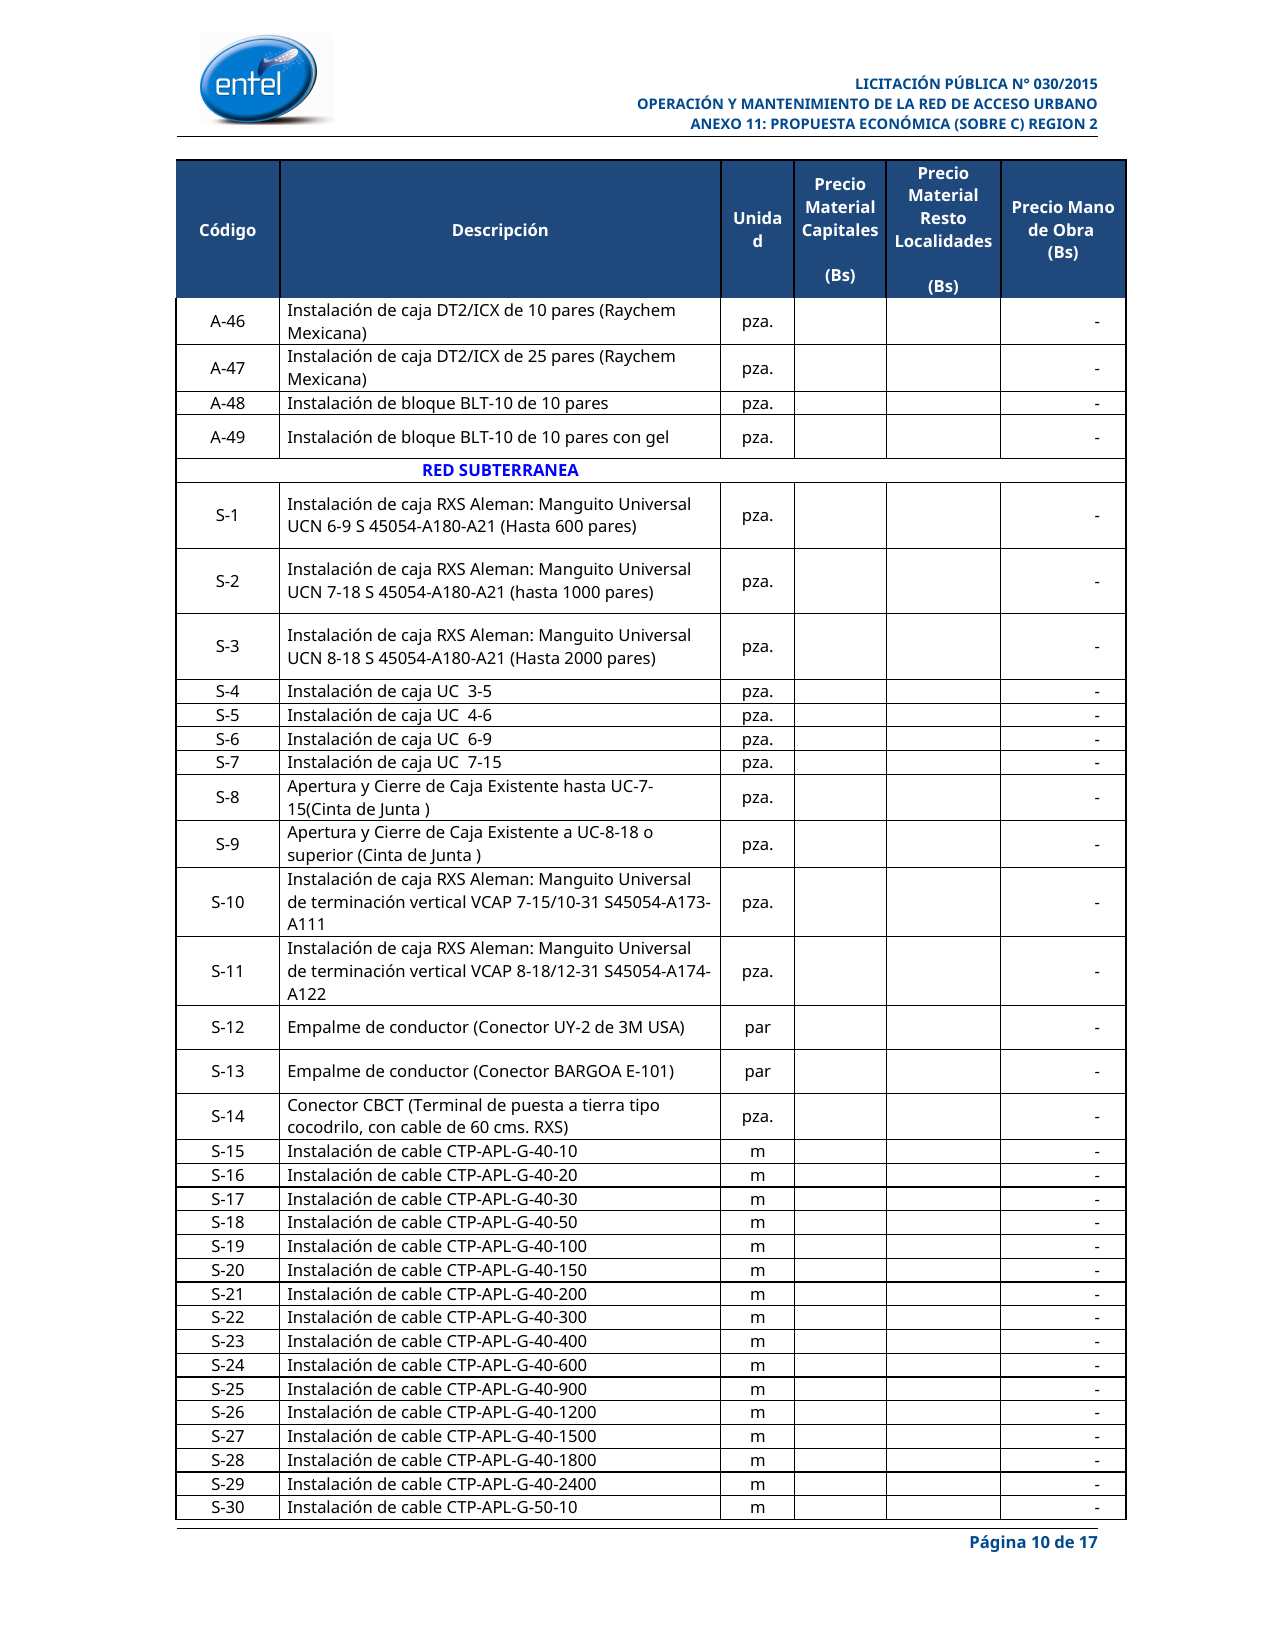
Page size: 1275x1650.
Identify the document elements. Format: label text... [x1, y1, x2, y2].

table_cell S-8 [177, 775, 279, 820]
table_cell - [1001, 614, 1125, 679]
table_cell [795, 1259, 886, 1281]
table_cell Instalación de caja UC 6-9 [280, 727, 720, 750]
table_cell - [1001, 1283, 1125, 1305]
table_cell [721, 459, 794, 482]
table_cell - [1001, 1188, 1125, 1210]
table_cell [887, 614, 1000, 679]
table_cell - [1001, 1211, 1125, 1234]
table_cell - [1001, 1235, 1125, 1258]
table_cell [795, 549, 886, 613]
table_cell [887, 298, 1000, 344]
table_cell Instalación de cable CTP-APL-G-40-900 [280, 1378, 720, 1400]
table_cell m [721, 1211, 794, 1234]
table_cell Apertura y Cierre de Caja Existente a UC-8-18 o superior (Cinta de Junta ) [280, 821, 720, 867]
table_cell [794, 459, 886, 482]
table_cell pza. [721, 392, 794, 414]
table_cell pza. [721, 727, 794, 750]
table_cell [887, 727, 1000, 750]
table_cell [887, 868, 1000, 936]
table_header Precio Material Capitales (Bs) [795, 161, 885, 298]
table_cell Instalación de caja RXS Aleman: Manguito Universal de terminación vertical VCAP 7-15/10-31 S45054-A173-A111 [280, 868, 720, 936]
table_cell Instalación de cable CTP-APL-G-40-2400 [280, 1473, 720, 1495]
table_cell A-48 [177, 392, 279, 414]
table_cell Instalación de cable CTP-APL-G-40-400 [280, 1330, 720, 1353]
table_cell - [1001, 1140, 1125, 1163]
table_cell - [1001, 549, 1125, 613]
table_cell S-7 [177, 751, 279, 774]
table_cell m [721, 1259, 794, 1281]
table_cell [795, 1473, 886, 1495]
table_cell - [1001, 1425, 1125, 1448]
table_cell Instalación de cable CTP-APL-G-40-1800 [280, 1449, 720, 1471]
table_cell S-23 [177, 1330, 279, 1353]
table_cell Empalme de conductor (Conector UY-2 de 3M USA) [280, 1006, 720, 1049]
table_cell S-15 [177, 1140, 279, 1163]
table_cell [795, 1330, 886, 1353]
table_cell Instalación de cable CTP-APL-G-40-1500 [280, 1425, 720, 1448]
table_cell [795, 614, 886, 679]
table_cell [887, 1401, 1000, 1424]
table_cell Instalación de caja UC 4-6 [280, 704, 720, 726]
table_cell S-5 [177, 704, 279, 726]
table_cell [887, 1211, 1000, 1234]
table_cell pza. [721, 937, 794, 1005]
table_cell [887, 1473, 1000, 1495]
table_cell [887, 415, 1000, 458]
table_cell [795, 298, 886, 344]
table_cell [795, 1050, 886, 1092]
table_cell S-12 [177, 1006, 279, 1049]
table_cell [887, 1164, 1000, 1186]
table_cell m [721, 1283, 794, 1305]
table_cell [177, 459, 280, 482]
table_cell m [721, 1235, 794, 1258]
table_cell pza. [721, 751, 794, 774]
table_cell - [1001, 483, 1125, 547]
table_cell m [721, 1401, 794, 1424]
table_cell [795, 775, 886, 820]
table_cell Instalación de caja RXS Aleman: Manguito Universal UCN 8-18 S 45054-A180-A21 (Hasta 2000 pares) [280, 614, 720, 679]
table_cell Instalación de cable CTP-APL-G-40-50 [280, 1211, 720, 1234]
table_cell [795, 727, 886, 750]
table_cell Instalación de cable CTP-APL-G-50-10 [280, 1496, 720, 1519]
table_cell Instalación de cable CTP-APL-G-40-600 [280, 1354, 720, 1376]
table_cell Instalación de caja UC 7-15 [280, 751, 720, 774]
table_cell - [1001, 751, 1125, 774]
table_cell [887, 680, 1000, 702]
table_cell Instalación de caja DT2/ICX de 25 pares (Raychem Mexicana) [280, 345, 720, 391]
table_cell [795, 1401, 886, 1424]
table_cell - [1001, 415, 1125, 458]
table_cell [887, 1354, 1000, 1376]
table_cell pza. [721, 704, 794, 726]
table_cell S-14 [177, 1094, 279, 1139]
table_cell S-30 [177, 1496, 279, 1519]
table_cell [795, 1354, 886, 1376]
table_cell Instalación de cable CTP-APL-G-40-1200 [280, 1401, 720, 1424]
table_cell [887, 1378, 1000, 1400]
table_cell [795, 1094, 886, 1139]
table_cell pza. [721, 680, 794, 702]
table_cell m [721, 1449, 794, 1471]
table_cell S-4 [177, 680, 279, 702]
table_cell [795, 1188, 886, 1210]
table_cell m [721, 1306, 794, 1329]
table_cell Instalación de bloque BLT-10 de 10 pares [280, 392, 720, 414]
table_cell A-47 [177, 345, 279, 391]
table_cell - [1001, 1378, 1125, 1400]
table_cell [1001, 459, 1125, 482]
table_cell S-25 [177, 1378, 279, 1400]
table_cell [887, 1330, 1000, 1353]
table_cell [887, 1259, 1000, 1281]
table_cell [887, 704, 1000, 726]
table_cell Instalación de cable CTP-APL-G-40-20 [280, 1164, 720, 1186]
table_cell - [1001, 298, 1125, 344]
table_cell pza. [721, 775, 794, 820]
table_cell [887, 775, 1000, 820]
table_cell [795, 704, 886, 726]
table_cell [795, 1006, 886, 1049]
table_cell S-21 [177, 1283, 279, 1305]
table_cell [887, 751, 1000, 774]
table_cell [887, 1306, 1000, 1329]
table_cell pza. [721, 868, 794, 936]
table_cell - [1001, 1449, 1125, 1471]
table_cell [887, 1094, 1000, 1139]
table_cell - [1001, 1094, 1125, 1139]
table_cell [795, 1235, 886, 1258]
table_cell [886, 459, 1001, 482]
table_cell [887, 1006, 1000, 1049]
table_cell [795, 821, 886, 867]
table_cell [887, 1050, 1000, 1092]
table_cell Instalación de caja RXS Aleman: Manguito Universal UCN 6-9 S 45054-A180-A21 (Hasta 600 pares) [280, 483, 720, 547]
table_cell [795, 392, 886, 414]
table_cell Instalación de cable CTP-APL-G-40-200 [280, 1283, 720, 1305]
table_cell [795, 868, 886, 936]
table_cell Instalación de caja DT2/ICX de 10 pares (Raychem Mexicana) [280, 298, 720, 344]
table_cell - [1001, 1006, 1125, 1049]
table_cell [887, 1188, 1000, 1210]
table_header Precio Mano de Obra (Bs) [1002, 161, 1125, 298]
table_cell Instalación de cable CTP-APL-G-40-300 [280, 1306, 720, 1329]
table_header Descripción [281, 161, 720, 298]
table_cell [795, 1306, 886, 1329]
table_cell [795, 937, 886, 1005]
table_cell S-17 [177, 1188, 279, 1210]
table_cell - [1001, 1496, 1125, 1519]
table_cell [887, 821, 1000, 867]
table_cell - [1001, 1164, 1125, 1186]
table_cell - [1001, 1050, 1125, 1092]
table_cell - [1001, 937, 1125, 1005]
table_cell - [1001, 727, 1125, 750]
table_cell - [1001, 1354, 1125, 1376]
table_cell [887, 1496, 1000, 1519]
table_cell m [721, 1473, 794, 1495]
table_cell [795, 1496, 886, 1519]
table_cell - [1001, 680, 1125, 702]
table_cell par [721, 1050, 794, 1092]
table_cell [887, 483, 1000, 547]
table_cell par [721, 1006, 794, 1049]
table_cell [795, 483, 886, 547]
table_cell - [1001, 775, 1125, 820]
table_cell Instalación de cable CTP-APL-G-40-150 [280, 1259, 720, 1281]
table_cell m [721, 1140, 794, 1163]
table_cell pza. [721, 614, 794, 679]
table_cell [795, 680, 886, 702]
table_cell - [1001, 704, 1125, 726]
table_cell m [721, 1330, 794, 1353]
table_cell m [721, 1354, 794, 1376]
table_cell Instalación de bloque BLT-10 de 10 pares con gel [280, 415, 720, 458]
table_cell [795, 1211, 886, 1234]
table_cell Instalación de caja RXS Aleman: Manguito Universal UCN 7-18 S 45054-A180-A21 (hasta 1000 pares) [280, 549, 720, 613]
table_cell pza. [721, 1094, 794, 1139]
table_cell S-28 [177, 1449, 279, 1471]
table_cell m [721, 1378, 794, 1400]
table_cell m [721, 1164, 794, 1186]
table_cell S-18 [177, 1211, 279, 1234]
table_header Precio Material Resto Localidades (Bs) [887, 161, 1000, 298]
table_cell [887, 1283, 1000, 1305]
table_cell Empalme de conductor (Conector BARGOA E-101) [280, 1050, 720, 1092]
table_cell S-16 [177, 1164, 279, 1186]
table_cell m [721, 1188, 794, 1210]
table_cell m [721, 1425, 794, 1448]
table_cell [795, 1425, 886, 1448]
table_cell RED SUBTERRANEA [280, 459, 721, 482]
table_cell pza. [721, 298, 794, 344]
table_cell [795, 1449, 886, 1471]
picture [199, 33, 335, 125]
table_cell pza. [721, 345, 794, 391]
table_cell Instalación de caja RXS Aleman: Manguito Universal de terminación vertical VCAP 8-18/12-31 S45054-A174-A122 [280, 937, 720, 1005]
table_cell S-13 [177, 1050, 279, 1092]
table_cell S-6 [177, 727, 279, 750]
table_cell [795, 1283, 886, 1305]
table_cell [887, 549, 1000, 613]
table_cell S-26 [177, 1401, 279, 1424]
table_cell - [1001, 1330, 1125, 1353]
table_cell [887, 937, 1000, 1005]
table_cell S-19 [177, 1235, 279, 1258]
table_cell [887, 392, 1000, 414]
table_cell - [1001, 1473, 1125, 1495]
table_cell S-3 [177, 614, 279, 679]
table_cell - [1001, 1259, 1125, 1281]
table_cell S-20 [177, 1259, 279, 1281]
table_cell - [1001, 392, 1125, 414]
table_cell S-27 [177, 1425, 279, 1448]
table_cell [887, 1235, 1000, 1258]
table_cell Apertura y Cierre de Caja Existente hasta UC-7-15(Cinta de Junta ) [280, 775, 720, 820]
table_cell [887, 1425, 1000, 1448]
table_cell pza. [721, 483, 794, 547]
table_cell pza. [721, 415, 794, 458]
table_cell A-46 [177, 298, 279, 344]
table_cell [795, 345, 886, 391]
table_cell S-29 [177, 1473, 279, 1495]
table_cell [795, 751, 886, 774]
table_cell - [1001, 868, 1125, 936]
table_cell [795, 1164, 886, 1186]
table_cell pza. [721, 821, 794, 867]
table_cell [795, 1378, 886, 1400]
table_cell S-22 [177, 1306, 279, 1329]
table_header Unidad [722, 161, 793, 298]
table_cell - [1001, 821, 1125, 867]
table_cell A-49 [177, 415, 279, 458]
table_cell pza. [721, 549, 794, 613]
table_cell Instalación de cable CTP-APL-G-40-30 [280, 1188, 720, 1210]
table_cell Instalación de cable CTP-APL-G-40-100 [280, 1235, 720, 1258]
table_cell S-9 [177, 821, 279, 867]
table_cell [887, 345, 1000, 391]
table_cell S-24 [177, 1354, 279, 1376]
table_cell - [1001, 1401, 1125, 1424]
table_cell m [721, 1496, 794, 1519]
table_cell S-2 [177, 549, 279, 613]
table_cell [887, 1449, 1000, 1471]
table_cell - [1001, 345, 1125, 391]
table_cell Instalación de cable CTP-APL-G-40-10 [280, 1140, 720, 1163]
table_cell S-10 [177, 868, 279, 936]
table_cell [887, 1140, 1000, 1163]
table_cell [795, 415, 886, 458]
table_cell S-11 [177, 937, 279, 1005]
table_cell S-1 [177, 483, 279, 547]
table_header Código [176, 161, 279, 298]
table_cell Conector CBCT (Terminal de puesta a tierra tipo cocodrilo, con cable de 60 cms. RXS) [280, 1094, 720, 1139]
table_cell [795, 1140, 886, 1163]
table_cell - [1001, 1306, 1125, 1329]
table_cell Instalación de caja UC 3-5 [280, 680, 720, 702]
